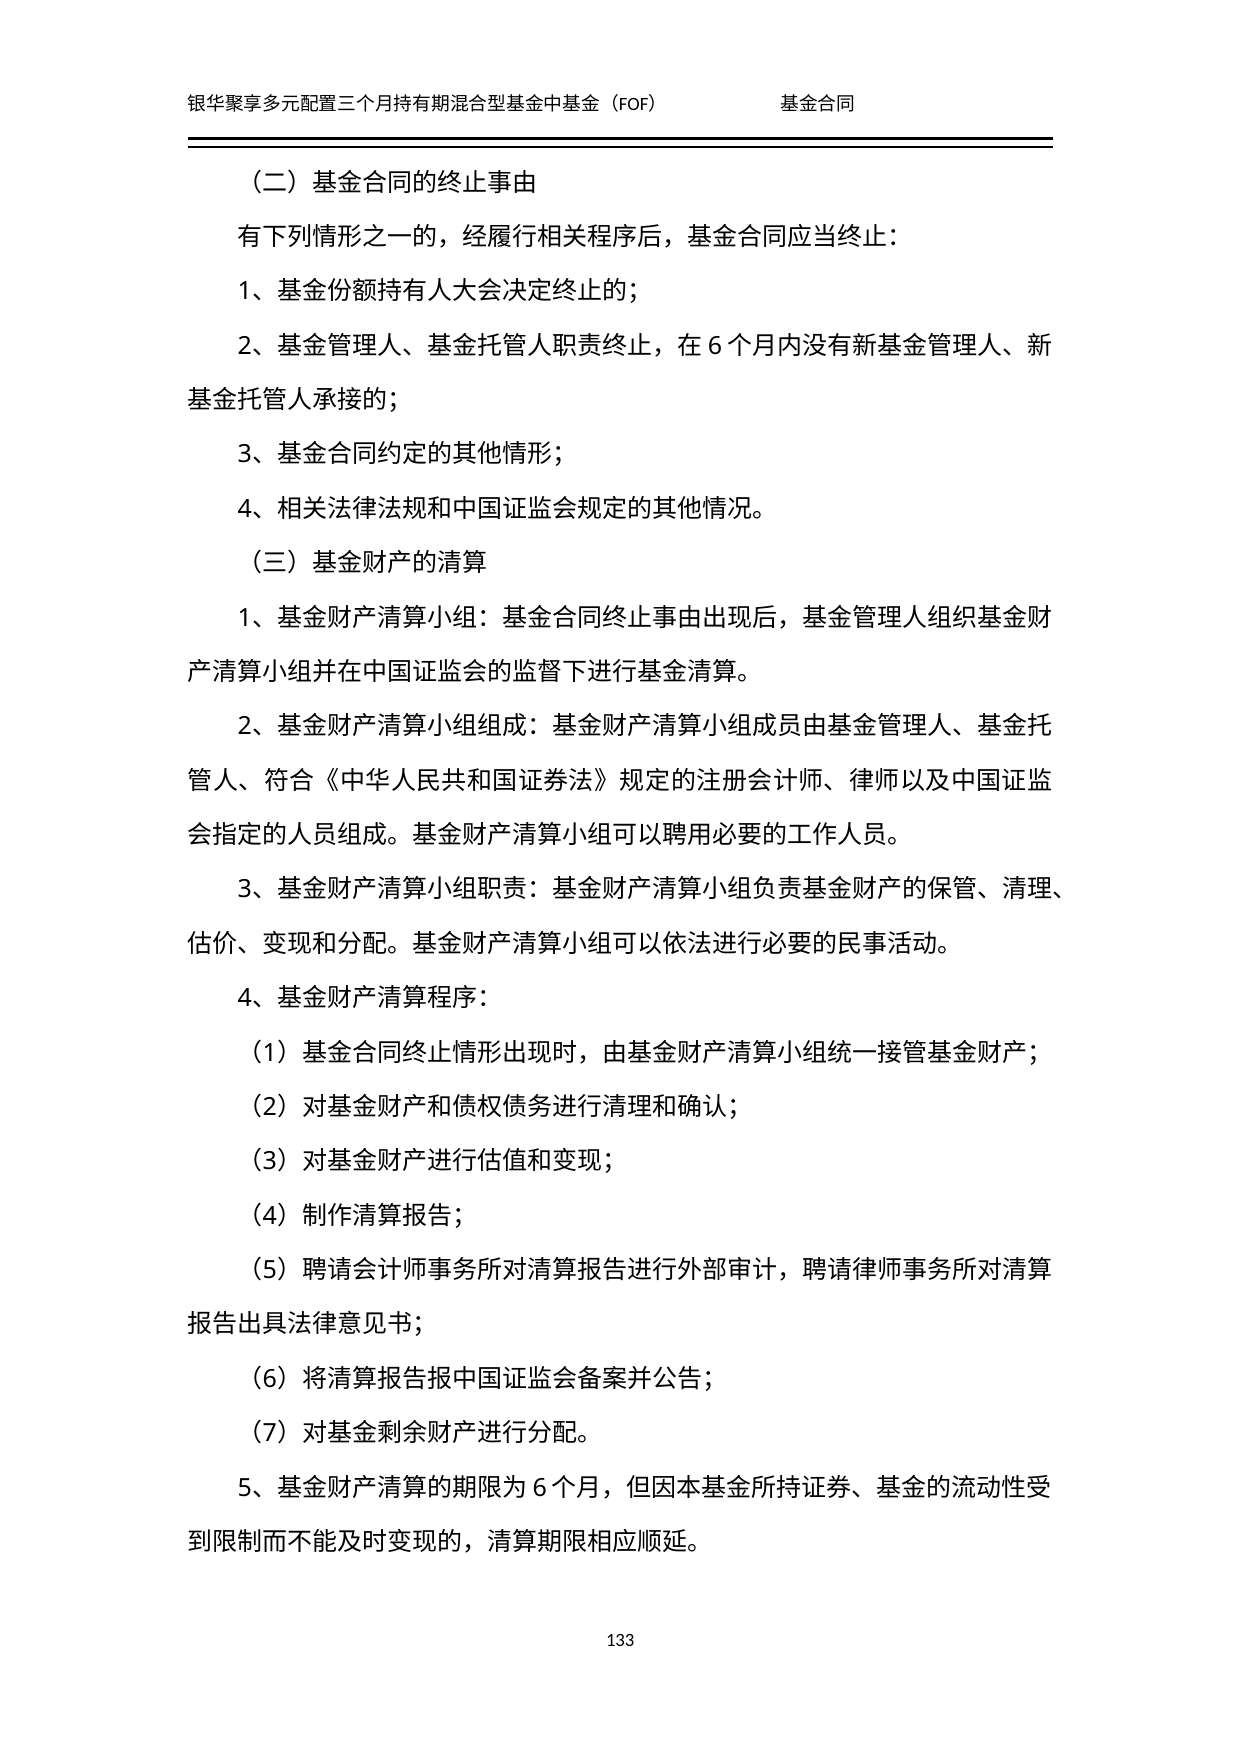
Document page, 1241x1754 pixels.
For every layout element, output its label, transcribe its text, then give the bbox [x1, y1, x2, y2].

text 2、基金管理人、基金托管人职责终止，在6个月内没有新基金管理人、新基金托管人承接的； [187, 325, 1053, 416]
text 4、相关法律法规和中国证监会规定的其他情况。 [187, 488, 1053, 524]
text 1、基金份额持有人大会决定终止的； [187, 271, 1053, 307]
text （5）聘请会计师事务所对清算报告进行外部审计，聘请律师事务所对清算报告出具法律意见书； [187, 1249, 1053, 1340]
text （4）制作清算报告； [187, 1195, 1053, 1231]
text 2、基金财产清算小组组成：基金财产清算小组成员由基金管理人、基金托管人、符合《中华人民共和国证券法》规定的注册会计师、律师以及中国证监会指定的人员组成。基金财产清算小组可以聘用必要的工作人员。 [187, 706, 1053, 851]
text （7）对基金剩余财产进行分配。 [187, 1413, 1053, 1449]
text （1）基金合同终止情形出现时，由基金财产清算小组统一接管基金财产； [187, 1032, 1053, 1068]
text 有下列情形之一的，经履行相关程序后，基金合同应当终止： [187, 216, 1053, 253]
text （三）基金财产的清算 [187, 543, 1053, 579]
text 5、基金财产清算的期限为6个月，但因本基金所持证券、基金的流动性受到限制而不能及时变现的，清算期限相应顺延。 [187, 1467, 1053, 1558]
text （2）对基金财产和债权债务进行清理和确认； [187, 1086, 1053, 1123]
text 4、基金财产清算程序： [187, 978, 1053, 1014]
text （二）基金合同的终止事由 [187, 162, 1053, 198]
text 1、基金财产清算小组：基金合同终止事由出现后，基金管理人组织基金财产清算小组并在中国证监会的监督下进行基金清算。 [187, 597, 1053, 688]
text （3）对基金财产进行估值和变现； [187, 1141, 1053, 1177]
text 3、基金财产清算小组职责：基金财产清算小组负责基金财产的保管、清理、估价、变现和分配。基金财产清算小组可以依法进行必要的民事活动。 [187, 869, 1053, 959]
text （6）将清算报告报中国证监会备案并公告； [187, 1358, 1053, 1394]
text 3、基金合同约定的其他情形； [187, 434, 1053, 470]
